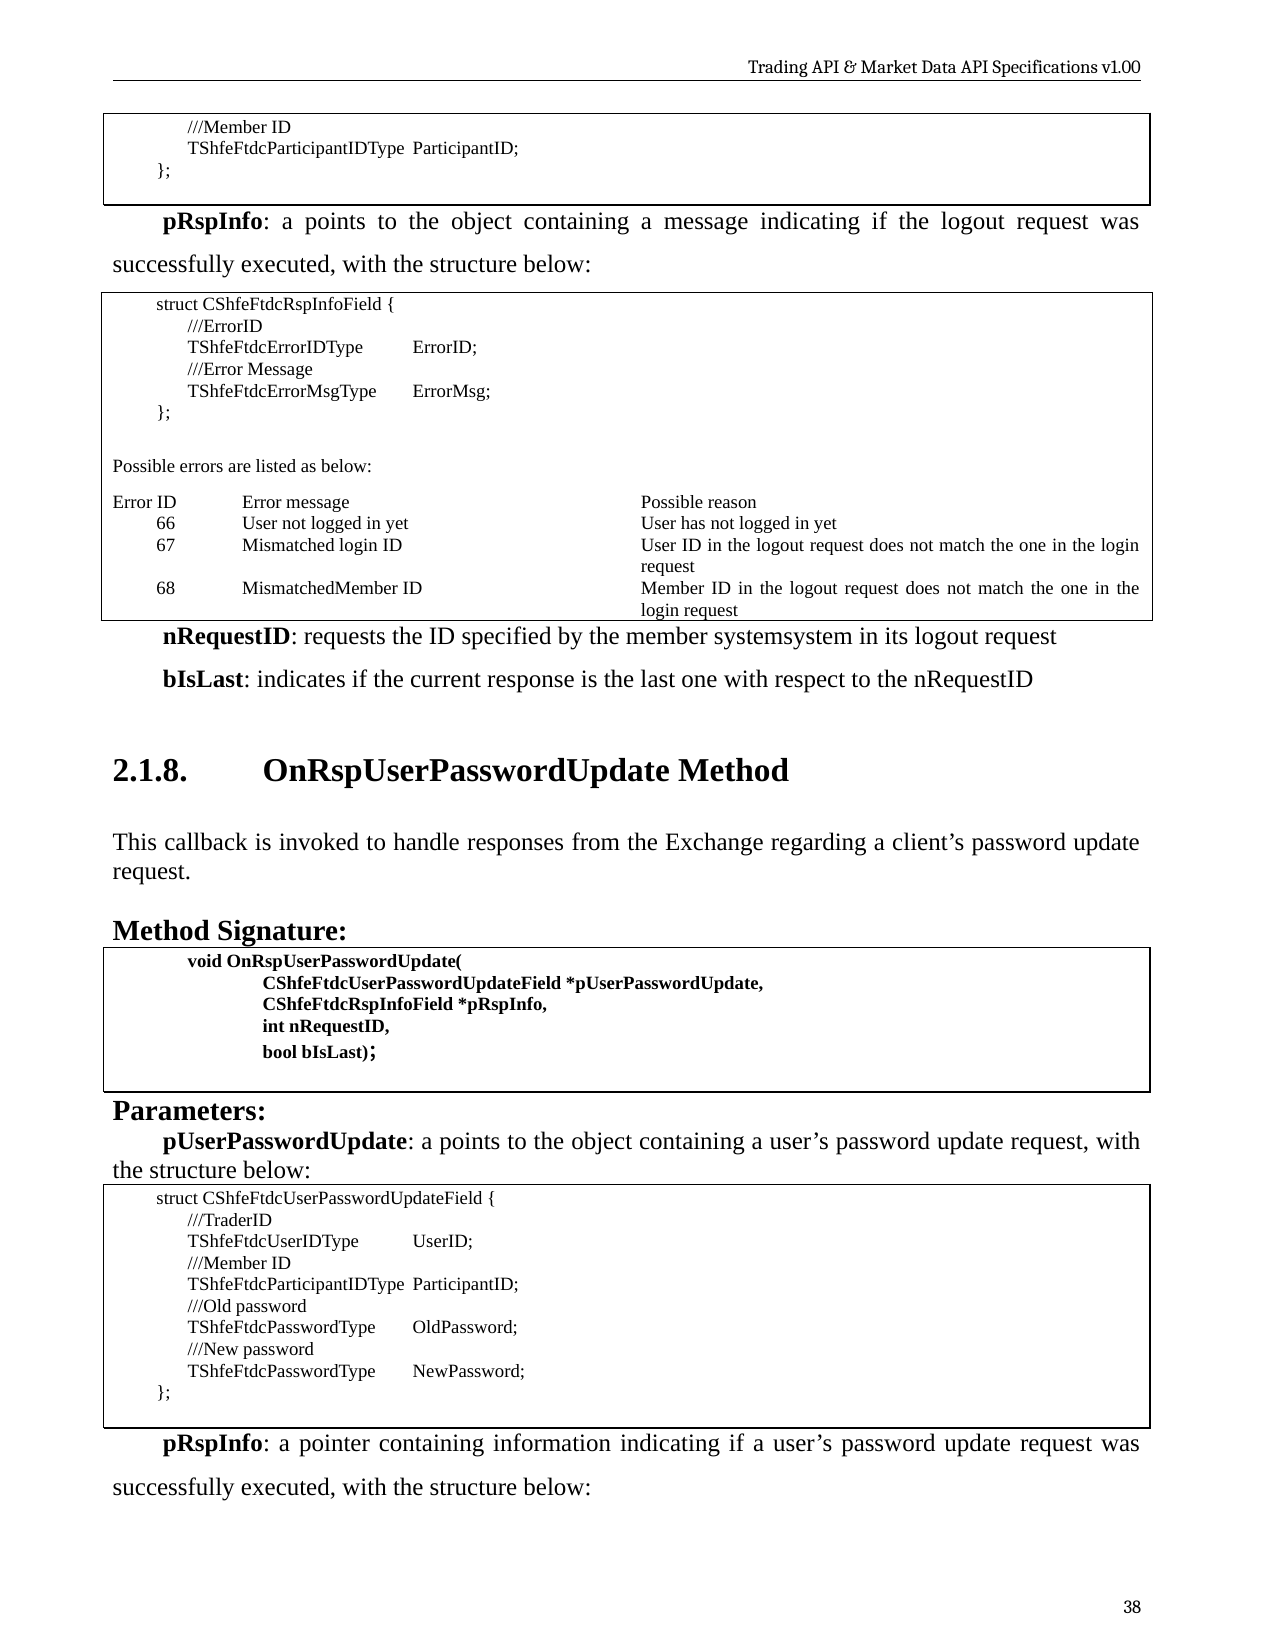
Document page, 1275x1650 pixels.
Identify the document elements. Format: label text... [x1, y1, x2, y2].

text TShfeFtdcPasswordType NewPassword; [112, 1359, 1141, 1381]
text }; [112, 159, 1141, 180]
text ///New password [112, 1338, 1141, 1359]
text pRspInfo: a pointer containing information indicating if a user’s password update request was successfully executed, with the structure below: [112, 1428, 1141, 1500]
text CShfeFtdcUserPasswordUpdateField *pUserPasswordUpdate, [112, 972, 1141, 993]
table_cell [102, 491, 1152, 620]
text struct CShfeFtdcUserPasswordUpdateField { [104, 1185, 1149, 1209]
text pRspInfo: a points to the object containing a message indicating if the logout request was successfully executed, with the structure below: [112, 206, 1141, 278]
text ///TraderID [112, 1209, 1141, 1230]
text ///Old password [112, 1295, 1141, 1316]
subtitle OnRspUserPasswordUpdate Method [112, 751, 1141, 789]
text bIsLast: indicates if the current response is the last one with respect to the nRequestID [112, 664, 1141, 693]
text void OnRspUserPasswordUpdate( [104, 948, 1149, 972]
text }; [112, 1381, 1141, 1403]
text int nRequestID, [112, 1015, 1141, 1036]
text nRequestID: requests the ID specified by the member systemsystem in its logout request [112, 621, 1141, 650]
text ///Member ID [104, 114, 1149, 137]
text TShfeFtdcParticipantIDType ParticipantID; [112, 1273, 1141, 1295]
text Parameters: [112, 1093, 1141, 1126]
text ///Member ID [112, 1252, 1141, 1273]
text TShfeFtdcPasswordType OldPassword; [112, 1316, 1141, 1338]
text bool bIsLast)； [112, 1036, 1141, 1063]
text TShfeFtdcUserIDType UserID; [112, 1230, 1141, 1252]
text CShfeFtdcRspInfoField *pRspInfo, [112, 993, 1141, 1015]
text This callback is invoked to handle responses from the Exchange regarding a client’s password update request. [112, 827, 1141, 885]
text Method Signature: [112, 913, 1141, 947]
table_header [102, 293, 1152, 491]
text TShfeFtdcParticipantIDType ParticipantID; [112, 137, 1141, 159]
text pUserPasswordUpdate: a points to the object containing a user’s password update request, with the structure below: [112, 1126, 1141, 1184]
